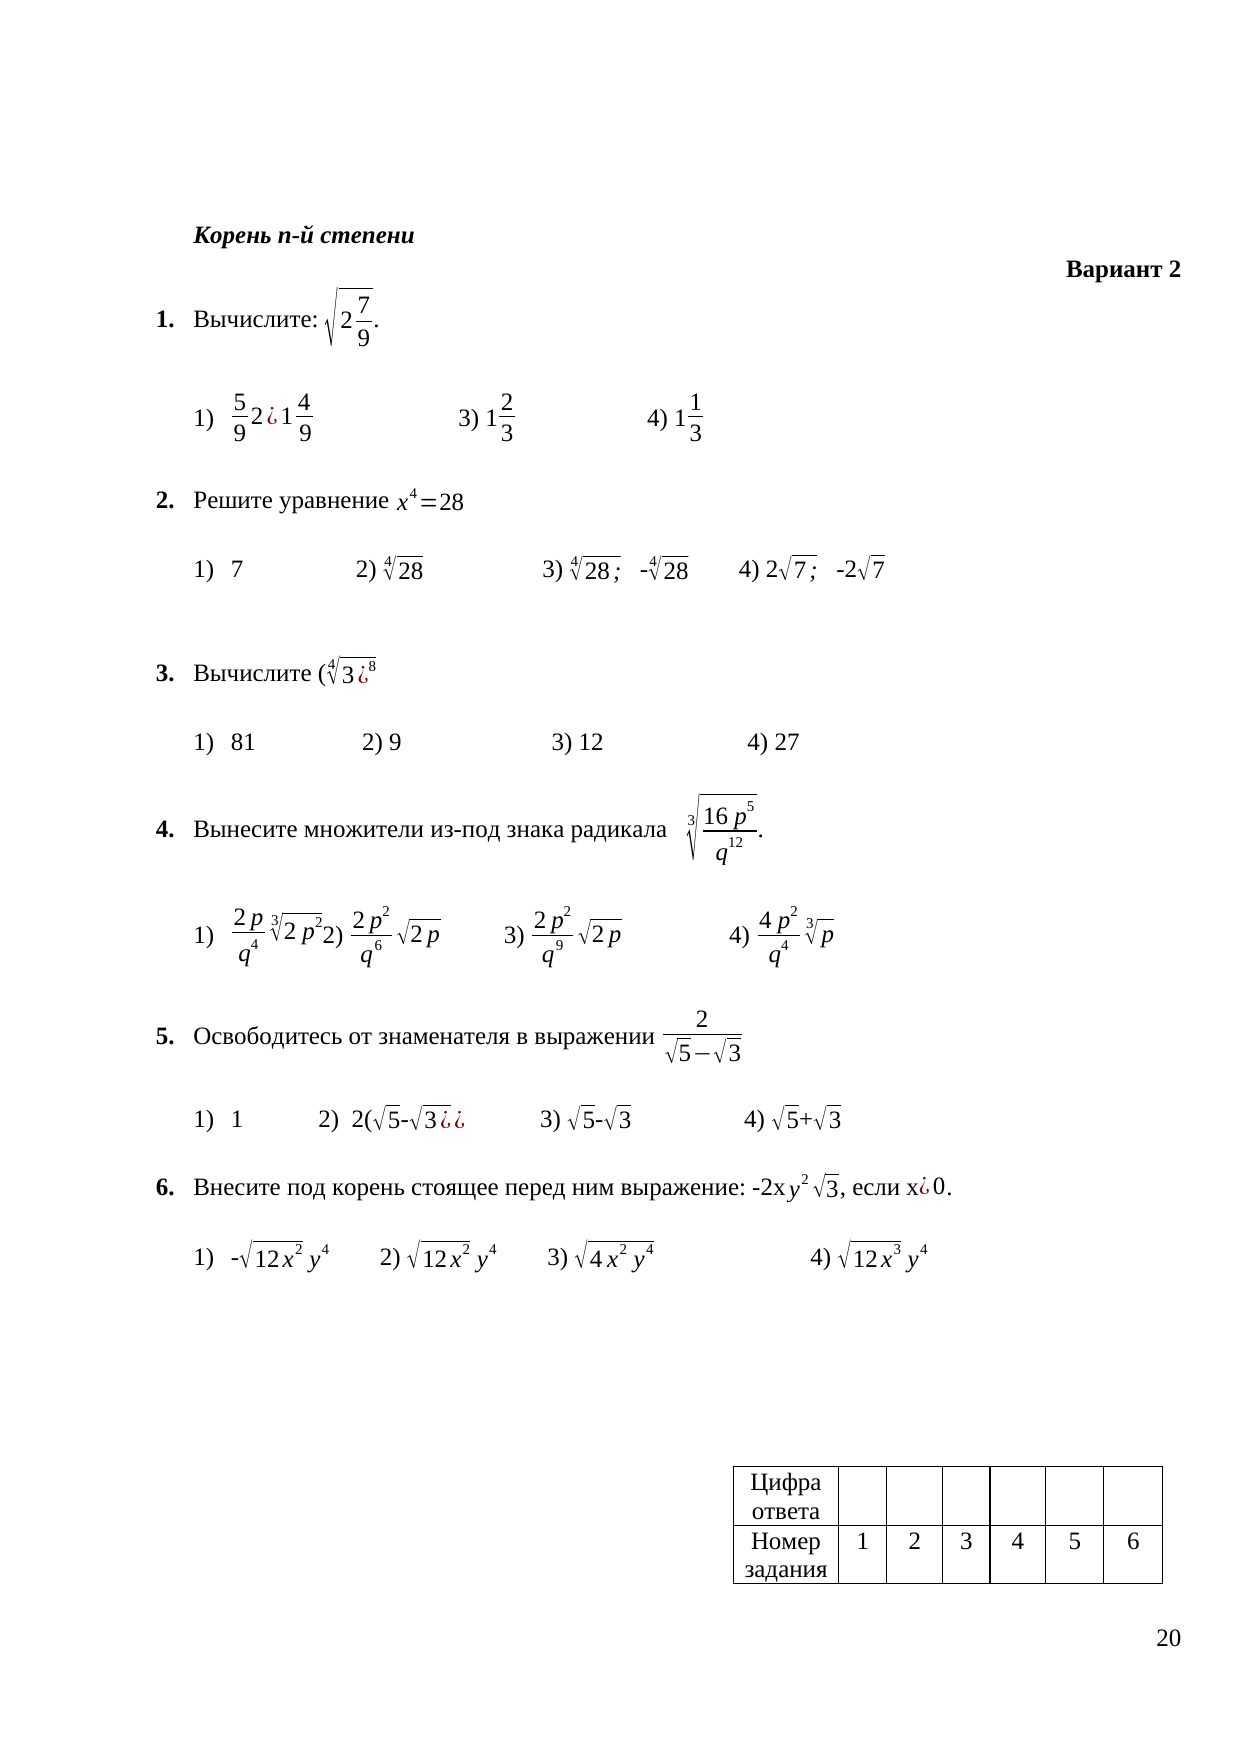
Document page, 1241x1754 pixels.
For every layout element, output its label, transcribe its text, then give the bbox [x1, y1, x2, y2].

table_header [887, 1467, 942, 1525]
list Вариант 2 [193, 254, 1181, 282]
list 81 2) 9 3) 12 4) 27 [193, 727, 1181, 756]
table_cell 3 [943, 1526, 989, 1583]
list Вынесите множители из-под знака радикала . [156, 793, 1181, 865]
table_header [1046, 1467, 1103, 1525]
list 1 2) 2(- 3) - 4) + [193, 1104, 1181, 1133]
table_cell 2 [887, 1526, 942, 1583]
list - 2) 3) 4) [193, 1239, 1181, 1273]
table_cell Номер задания [734, 1526, 838, 1583]
table_header [943, 1467, 989, 1525]
table_header [839, 1467, 886, 1525]
table_cell 6 [1104, 1526, 1162, 1583]
table_header [991, 1467, 1045, 1525]
list Корень n-й степени [193, 221, 1181, 249]
table_cell 1 [839, 1526, 886, 1583]
list 3) 1 4) 1 [193, 388, 1181, 447]
list Вычислите: . [156, 287, 1181, 351]
table_header Цифра ответа [734, 1467, 838, 1525]
list Внесите под корень стоящее перед ним выражение: -2х, если х. [156, 1171, 1181, 1202]
table_cell 4 [991, 1526, 1045, 1583]
list 2) 3) 4) [193, 902, 1181, 968]
list Освободитесь от знаменателя в выражении [156, 1005, 1181, 1066]
list Вычислите ( [156, 655, 1181, 689]
list Решите уравнение [156, 484, 1181, 515]
table_cell 5 [1046, 1526, 1103, 1583]
table_header [1104, 1467, 1162, 1525]
list 7 2) 3) - 4) 2 -2 [193, 553, 1181, 585]
